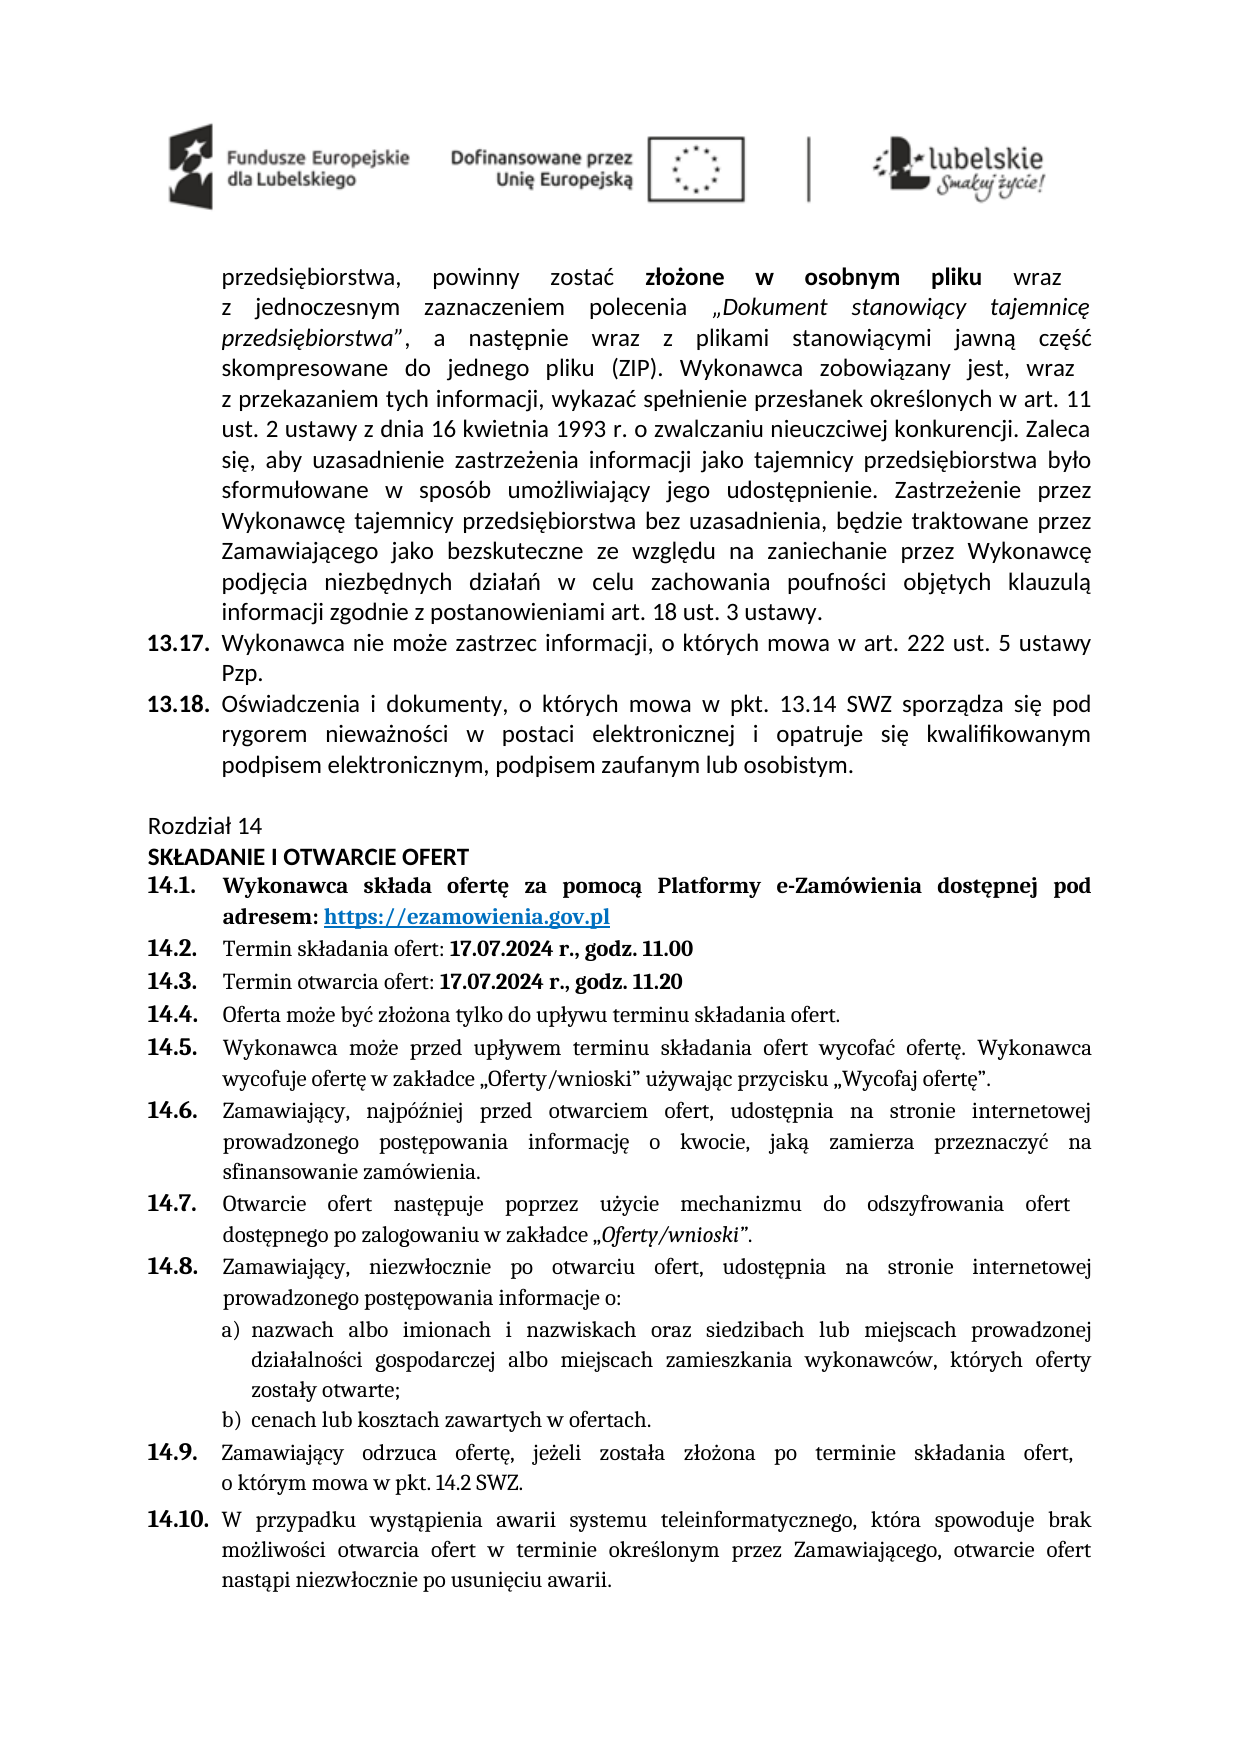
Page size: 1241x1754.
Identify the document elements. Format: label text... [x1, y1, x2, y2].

list Wykonawca składa ofertę za pomocą Platformy e-Zamówienia dostępnej pod adresem: https://ezamowienia.gov.pl [148, 871, 1093, 930]
subtitle SKŁADANIE I OTWARCIE OFERT [148, 841, 1093, 871]
list Wykonawca nie może zastrzec informacji, o których mowa w art. 222 ust. 5 ustawy Pzp. [146, 627, 1093, 688]
list Zamawiający, najpóźniej przed otwarciem ofert, udostępnia na stronie internetowej prowadzonego postępowania informację o kwocie, jaką zamierza przeznaczyć na sfinansowanie zamówienia. [148, 1096, 1093, 1185]
list nazwach albo imionach i nazwiskach oraz siedzibach lub miejscach prowadzonej działalności gospodarczej albo miejscach zamieszkania wykonawców, których oferty zostały otwarte; [221, 1317, 1093, 1403]
list cenach lub kosztach zawartych w ofertach. [221, 1407, 1093, 1434]
list Oferta może być złożona tylko do upływu terminu składania ofert. [148, 1000, 1093, 1029]
list Termin otwarcia ofert: 17.07.2024 r., godz. 11.20 [148, 967, 1093, 996]
list Zamawiający odrzuca ofertę, jeżeli została złożona po terminie składania ofert, o którym mowa w pkt. 14.2 SWZ. [148, 1437, 1093, 1496]
list Wykonawca może przed upływem terminu składania ofert wycofać ofertę. Wykonawca wycofuje ofertę w zakładce „Oferty/wnioski” używając przycisku „Wycofaj ofertę”. [148, 1033, 1093, 1092]
picture [147, 102, 1066, 232]
list Oświadczenia i dokumenty, o których mowa w pkt. 13.14 SWZ sporządza się pod rygorem nieważności w postaci elektronicznej i opatruje się kwalifikowanym podpisem elektronicznym, podpisem zaufanym lub osobistym. [146, 688, 1093, 780]
list W przypadku wystąpienia awarii systemu teleinformatycznego, która spowoduje brak możliwości otwarcia ofert w terminie określonym przez Zamawiającego, otwarcie ofert nastąpi niezwłocznie po usunięciu awarii. [148, 1504, 1093, 1594]
list Otwarcie ofert następuje poprzez użycie mechanizmu do odszyfrowania ofert dostępnego po zalogowaniu w zakładce „Oferty/wnioski”. [148, 1189, 1093, 1248]
list Zamawiający, niezwłocznie po otwarciu ofert, udostępnia na stronie internetowej prowadzonego postępowania informacje o: [148, 1252, 1093, 1311]
list Termin składania ofert: 17.07.2024 r., godz. 11.00 [148, 934, 1093, 963]
text Rozdział 14 [148, 810, 1092, 841]
